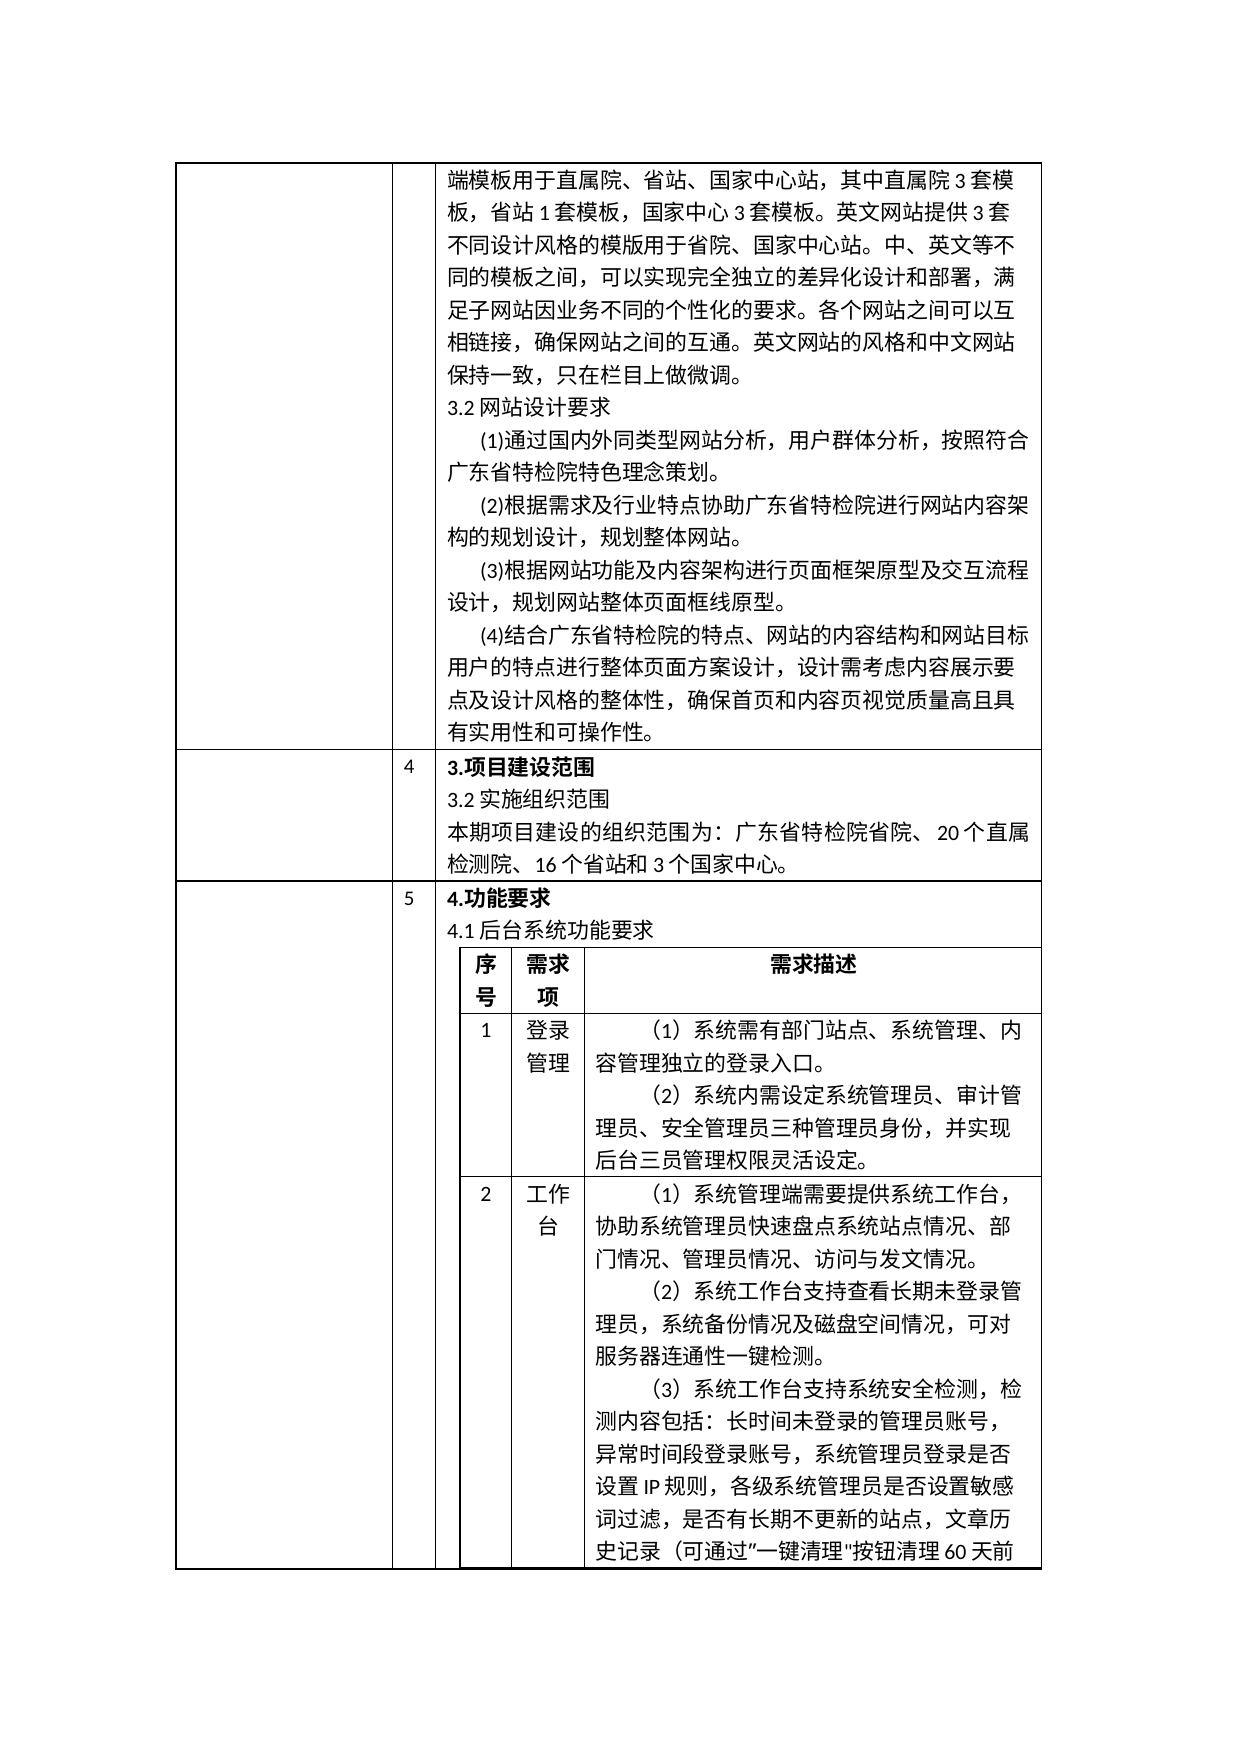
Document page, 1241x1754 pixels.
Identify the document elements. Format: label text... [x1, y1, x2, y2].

table_cell 3.项目建设范围 3.2实施组织范围 本期项目建设的组织范围为：广东省特检院省院、20个直属检测院、16个省站和3个国家中心。 [436, 750, 1041, 880]
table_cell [436, 164, 1041, 748]
table_cell 5 [393, 882, 435, 1568]
table_cell [177, 164, 392, 748]
table_cell 4 [393, 750, 435, 880]
table_cell 4.功能要求 4.1 后台系统功能要求 备注：以上实施内容名称不一定需要完全一样，但功能要符合需求描述里面的内容。 [436, 882, 1041, 1568]
table_cell [177, 882, 392, 1568]
table_cell [177, 750, 392, 880]
table_cell 3 [393, 164, 435, 748]
